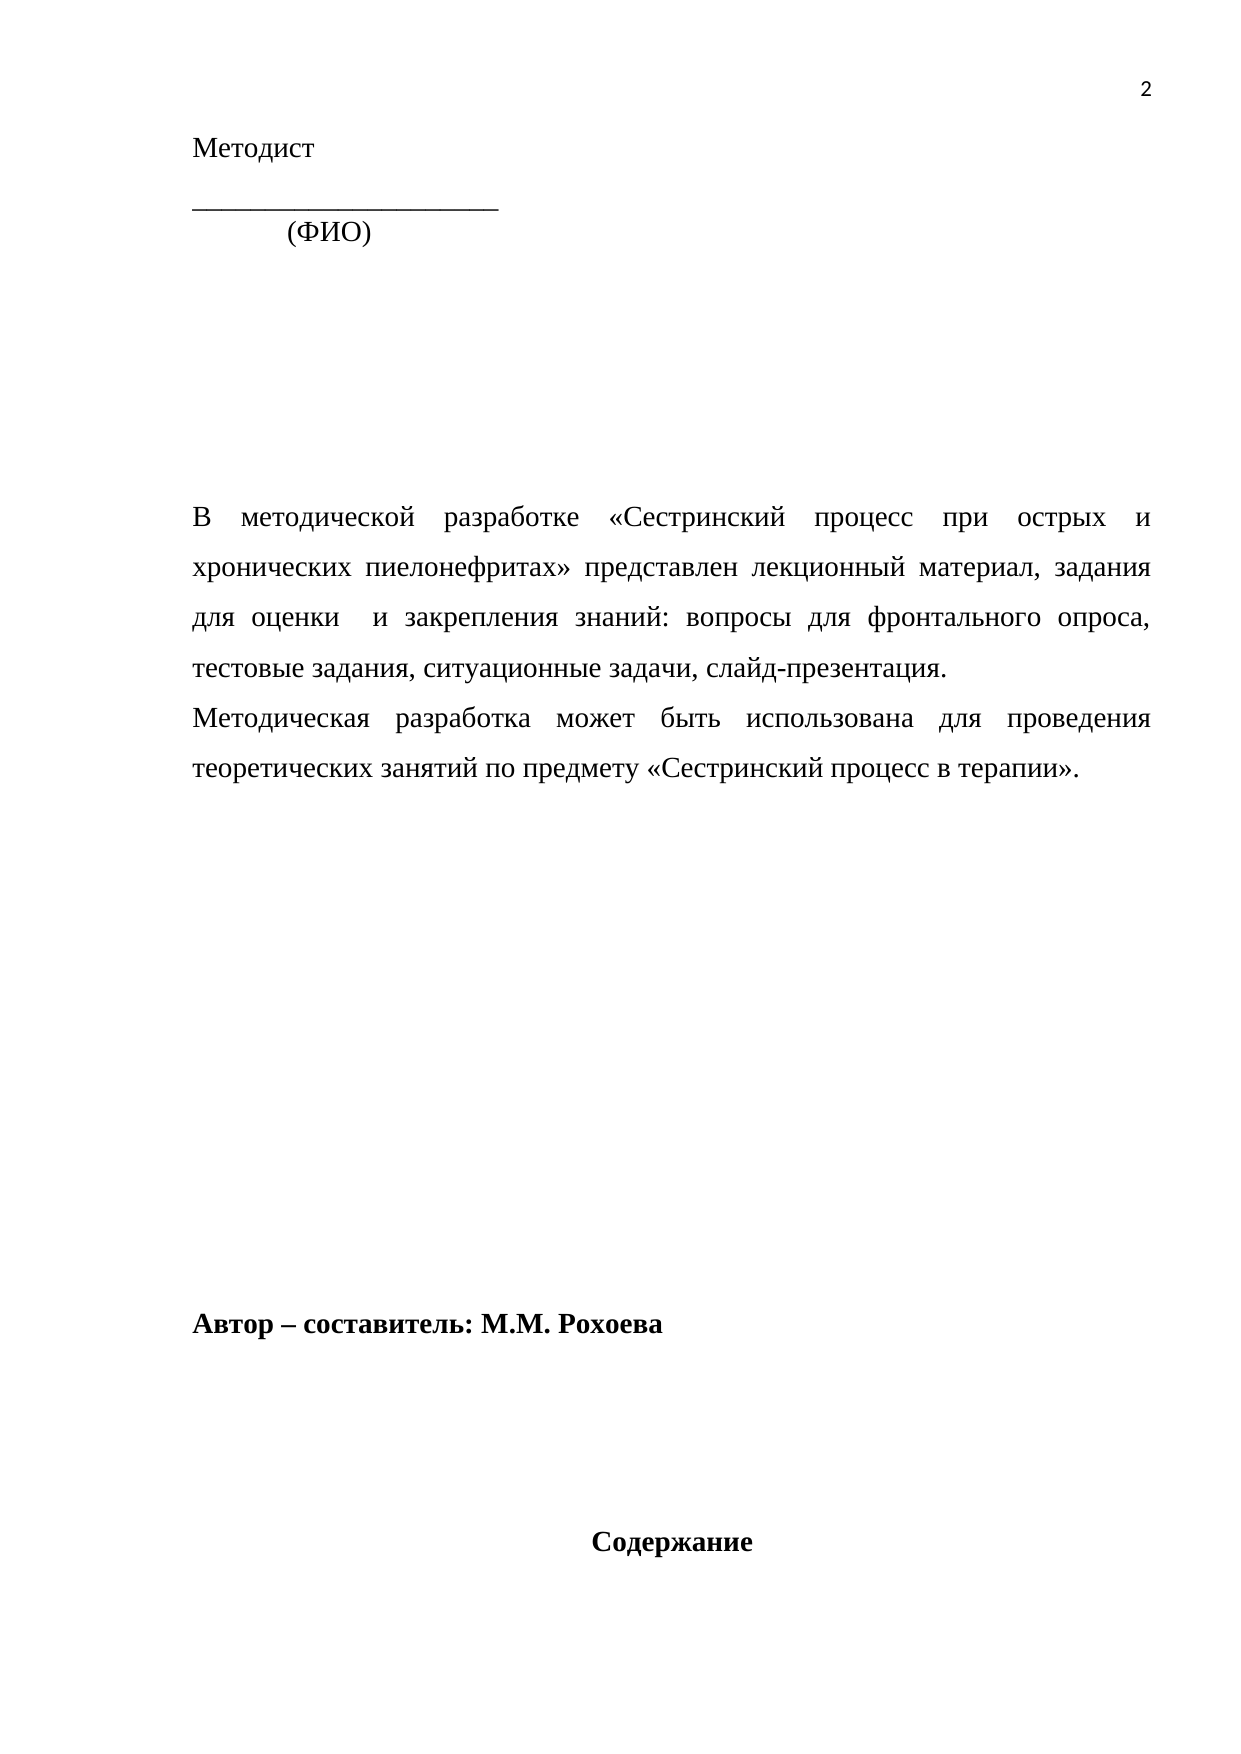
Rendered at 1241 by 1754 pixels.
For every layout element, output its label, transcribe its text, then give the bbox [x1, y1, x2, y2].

text В методической разработке «Сестринский процесс при острых и хронических пиелонефритах» представлен лекционный материал, задания для оценки и закрепления знаний: вопросы для фронтального опроса, тестовые задания, ситуационные задачи, слайд-презентация. [192, 499, 1152, 683]
text Методист [192, 130, 1152, 163]
text Методическая разработка может быть использована для проведения теоретических занятий по предмету «Сестринский процесс в терапии». [192, 700, 1152, 784]
text Содержание [192, 1524, 1152, 1558]
text Автор – составитель: М.М. Рохоева [192, 1306, 1152, 1339]
text _____________________ [192, 180, 1152, 214]
text (ФИО) [192, 214, 1152, 247]
